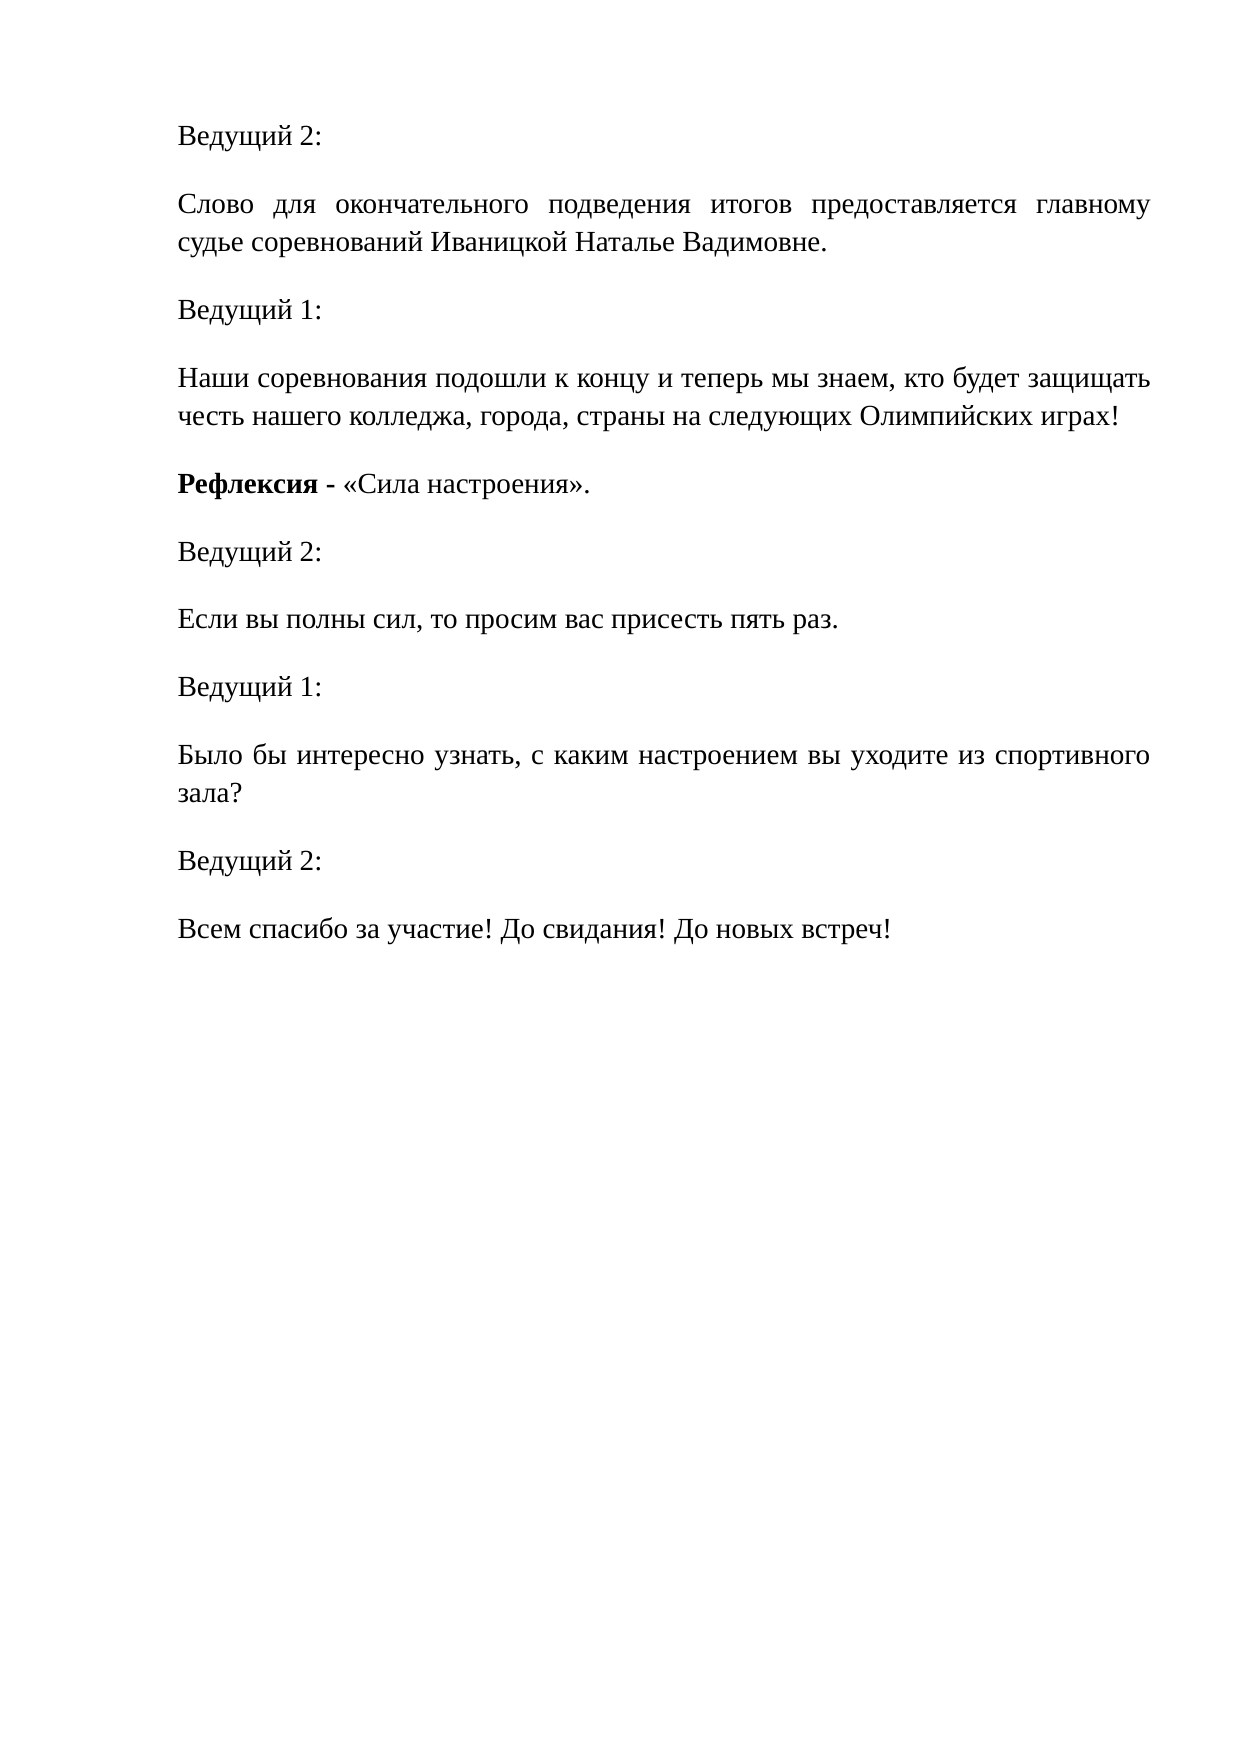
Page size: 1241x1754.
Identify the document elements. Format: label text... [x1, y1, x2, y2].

text Ведущий 1: [177, 292, 1152, 326]
text Рефлексия - «Сила настроения». [177, 466, 1152, 499]
text Ведущий 2: [177, 843, 1152, 877]
text Если вы полны сил, то просим вас присесть пять раз. [177, 601, 1152, 635]
text Ведущий 2: [177, 118, 1152, 152]
text Было бы интересно узнать, с каким настроением вы уходите из спортивного зала? [177, 737, 1152, 809]
text Наши соревнования подошли к концу и теперь мы знаем, кто будет защищать честь нашего колледжа, города, страны на следующих Олимпийских играх! [177, 360, 1152, 432]
text Ведущий 1: [177, 669, 1152, 703]
text Слово для окончательного подведения итогов предоставляется главному судье соревнований Иваницкой Наталье Вадимовне. [177, 186, 1152, 258]
text Ведущий 2: [177, 534, 1152, 567]
text Всем спасибо за участие! До свидания! До новых встреч! [177, 911, 1152, 944]
